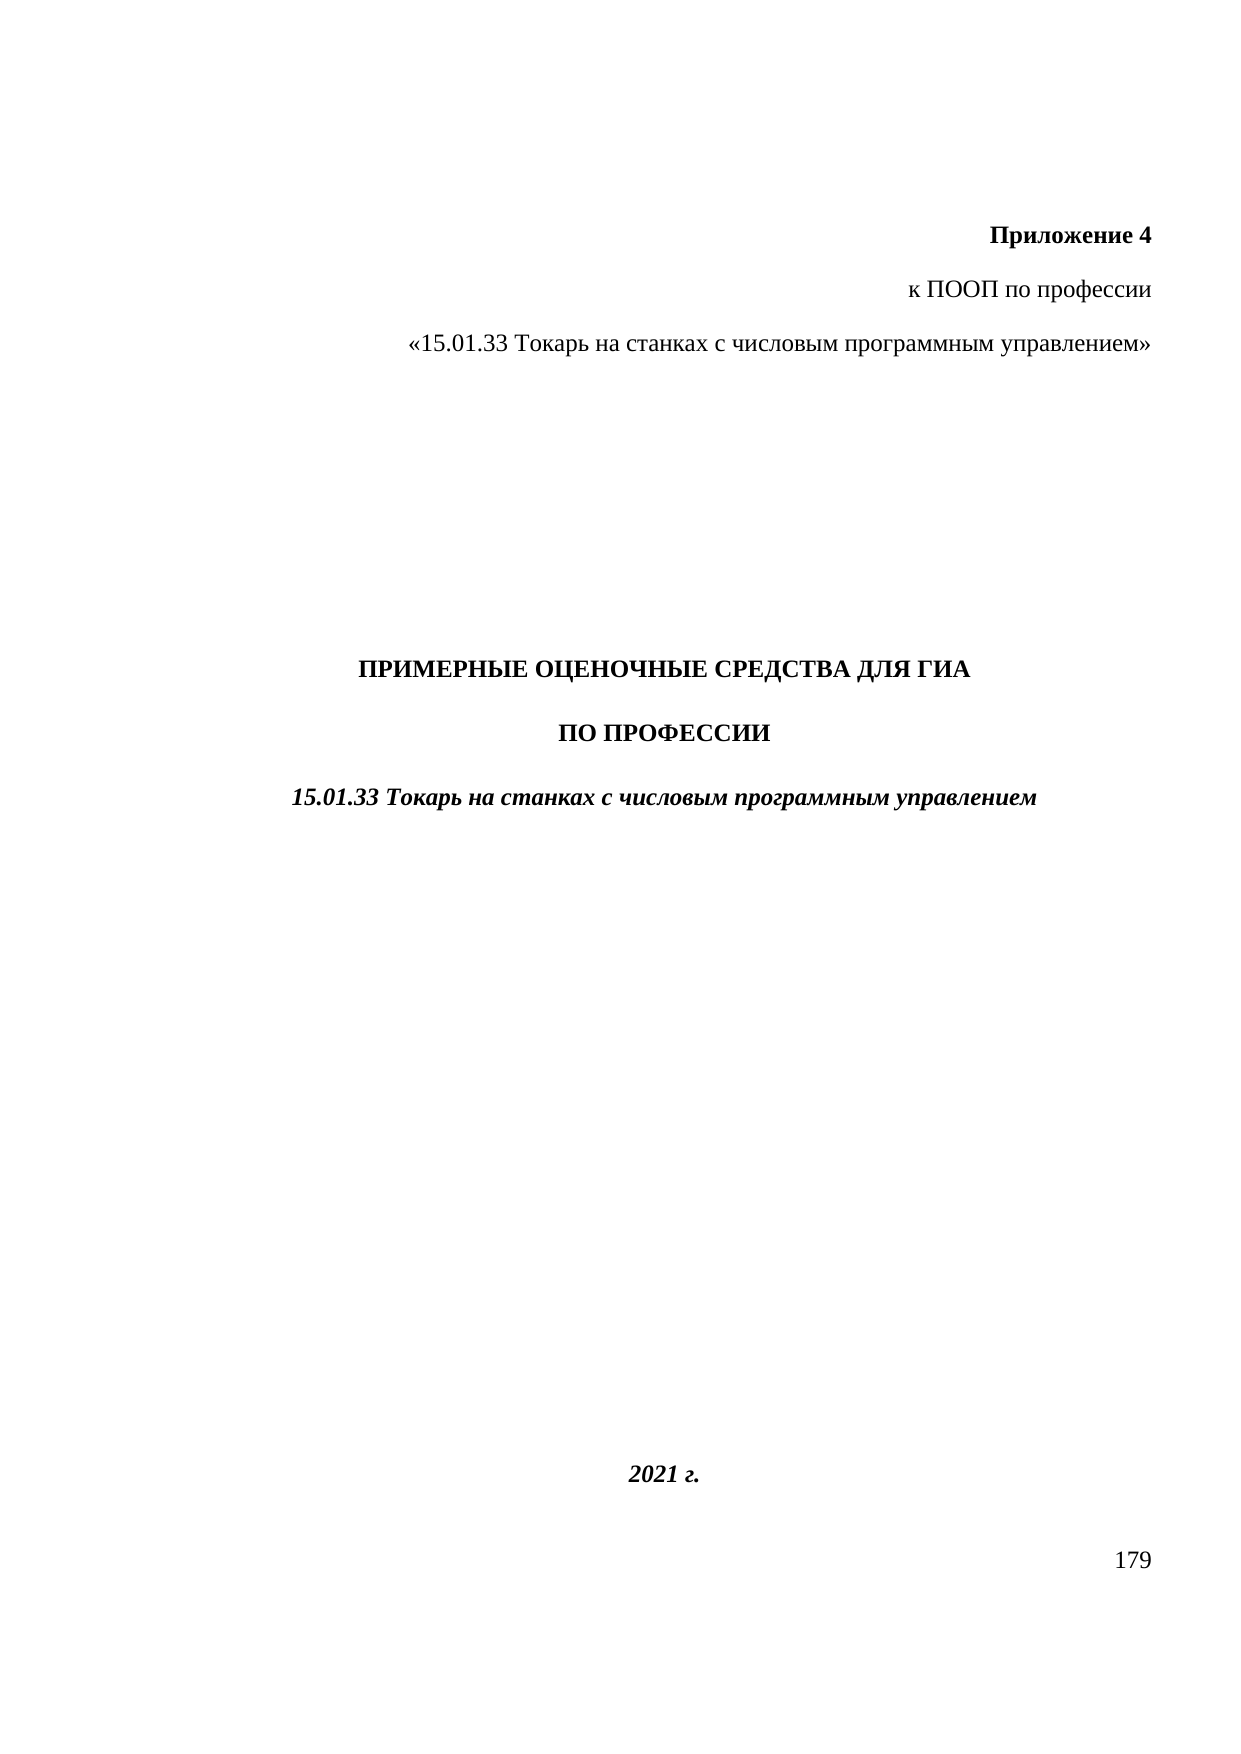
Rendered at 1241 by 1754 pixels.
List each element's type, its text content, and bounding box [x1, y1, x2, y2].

text ПО ПРОФЕССИИ [177, 718, 1152, 747]
text ПРИМЕРНЫЕ ОЦЕНОЧНЫЕ СРЕДСТВА ДЛЯ ГИА [177, 654, 1152, 683]
text Приложение 4 [177, 220, 1152, 249]
text 2021 г. [177, 1459, 1152, 1487]
text «15.01.33 Токарь на станках с числовым программным управлением» [177, 328, 1152, 357]
text к ПООП по профессии [177, 274, 1152, 303]
text 15.01.33 Токарь на станках с числовым программным управлением [177, 782, 1152, 811]
